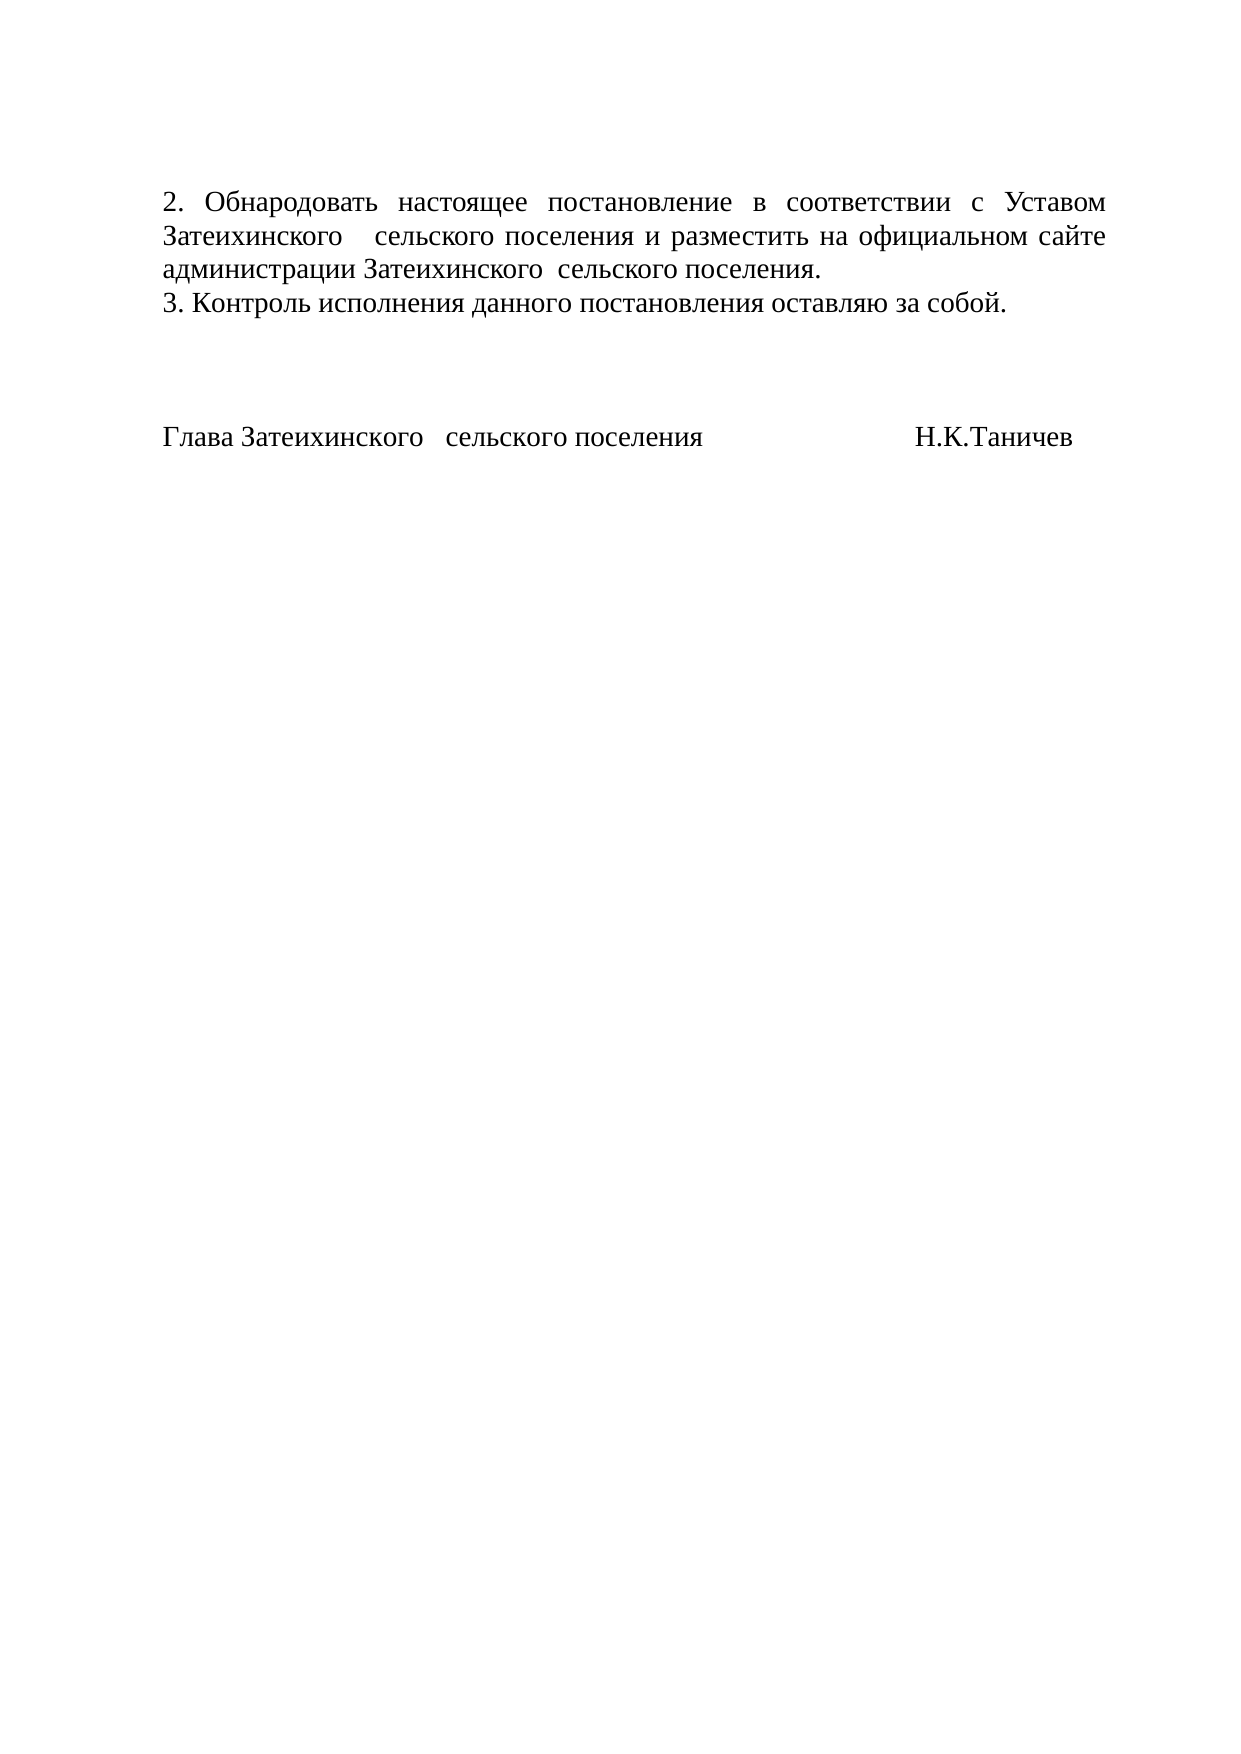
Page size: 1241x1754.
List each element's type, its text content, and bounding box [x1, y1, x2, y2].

text 2. Обнародовать настоящее постановление в соответствии с Уставом Затеихинского сельского поселения и разместить на официальном сайте администрации Затеихинского сельского поселения. [162, 184, 1107, 285]
text 3. Контроль исполнения данного постановления оставляю за собой. [162, 285, 1107, 318]
text Глава Затеихинского сельского поселения Н.К.Таничев [162, 419, 1107, 452]
